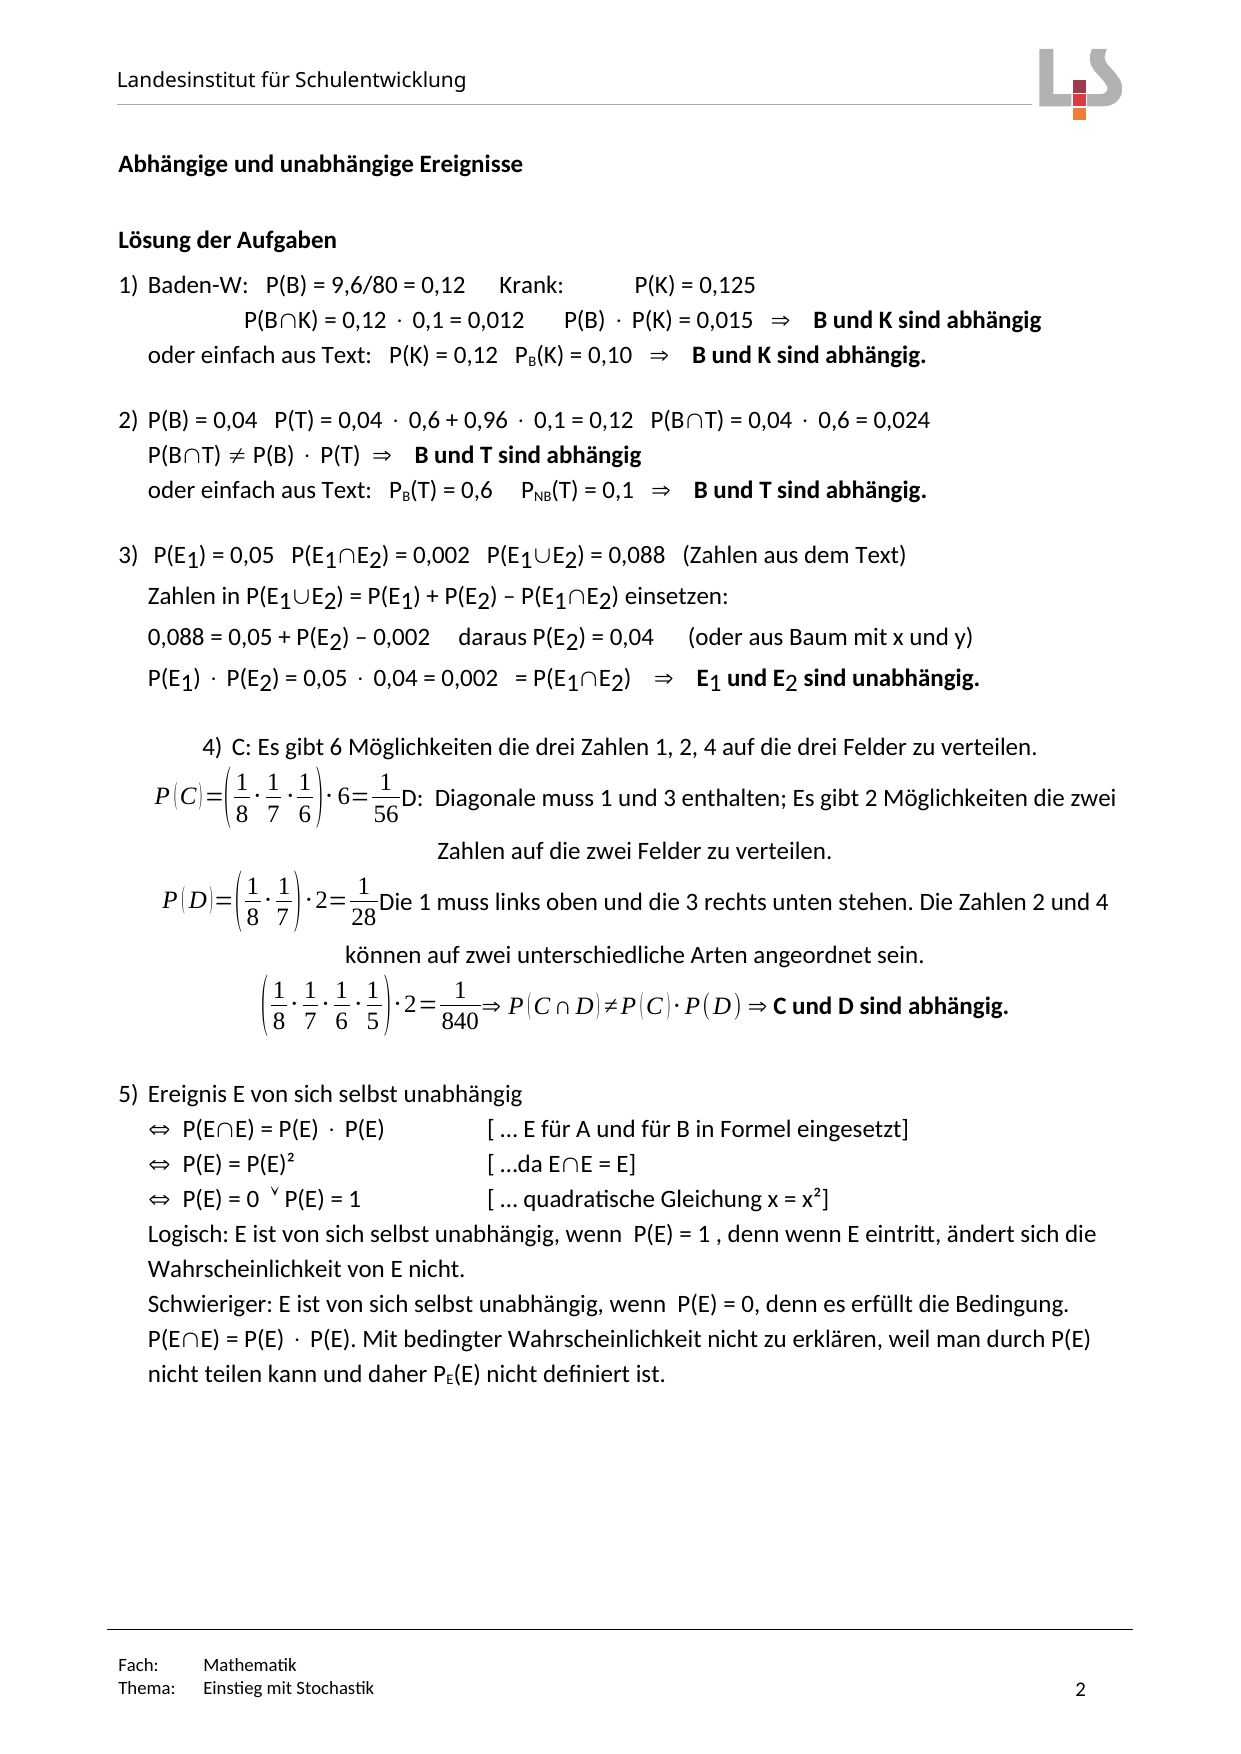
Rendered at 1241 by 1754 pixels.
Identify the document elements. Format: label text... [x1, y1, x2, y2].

list P(E1) = 0,05 P(E1E2) = 0,002 P(E1E2) = 0,088 (Zahlen aus dem Text) Zahlen in P(E1E2) = P(E1) + P(E2) – P(E1E2) einsetzen: 0,088 = 0,05 + P(E2) – 0,002 daraus P(E2) = 0,04 (oder aus Baum mit x und y) P(E1) P(E2) = 0,05 0,04 = 0,002 = P(E1E2) E1 und E2 sind unabhängig. [118, 539, 1122, 727]
list C: Es gibt 6 Möglichkeiten die drei Zahlen 1, 2, 4 auf die drei Felder zu verteilen. D: Diagonale muss 1 und 3 enthalten; Es gibt 2 Möglichkeiten die zwei Zahlen auf die zwei Felder zu verteilen. Die 1 muss links oben und die 3 rechts unten stehen. Die Zahlen 2 und 4 können auf zwei unterschiedliche Arten angeordnet sein. C und D sind abhängig. [118, 731, 1122, 1038]
list Ereignis E von sich selbst unabhängig P(EE) = P(E) P(E) [ … E für A und für B in Formel eingesetzt] P(E) = P(E)² [ …da EE = E] P(E) = 0 P(E) = 1 [ … quadratische Gleichung x = x²] Logisch: E ist von sich selbst unabhängig, wenn P(E) = 1 , denn wenn E eintritt, ändert sich die Wahrscheinlichkeit von E nicht. Schwieriger: E ist von sich selbst unabhängig, wenn P(E) = 0, denn es erfüllt die Bedingung. P(EE) = P(E) P(E). Mit bedingter Wahrscheinlichkeit nicht zu erklären, weil man durch P(E) nicht teilen kann und daher PE(E) nicht definiert ist. [118, 1078, 1122, 1388]
text Lösung der Aufgaben [118, 224, 1122, 254]
list P(B) = 0,04 P(T) = 0,04 0,6 + 0,96 0,1 = 0,12 P(BT) = 0,04 0,6 = 0,024 P(BT) P(B) P(T) B und T sind abhängig oder einfach aus Text: PB(T) = 0,6 PNB(T) = 0,1 B und T sind abhängig. [118, 404, 1122, 535]
text Abhängige und unabhängige Ereignisse [118, 148, 1122, 178]
list Baden-W: P(B) = 9,6/80 = 0,12 Krank: P(K) = 0,125 P(BK) = 0,12 0,1 = 0,012 P(B) P(K) = 0,015 B und K sind abhängig oder einfach aus Text: P(K) = 0,12 PB(K) = 0,10 B und K sind abhängig. [118, 270, 1122, 400]
